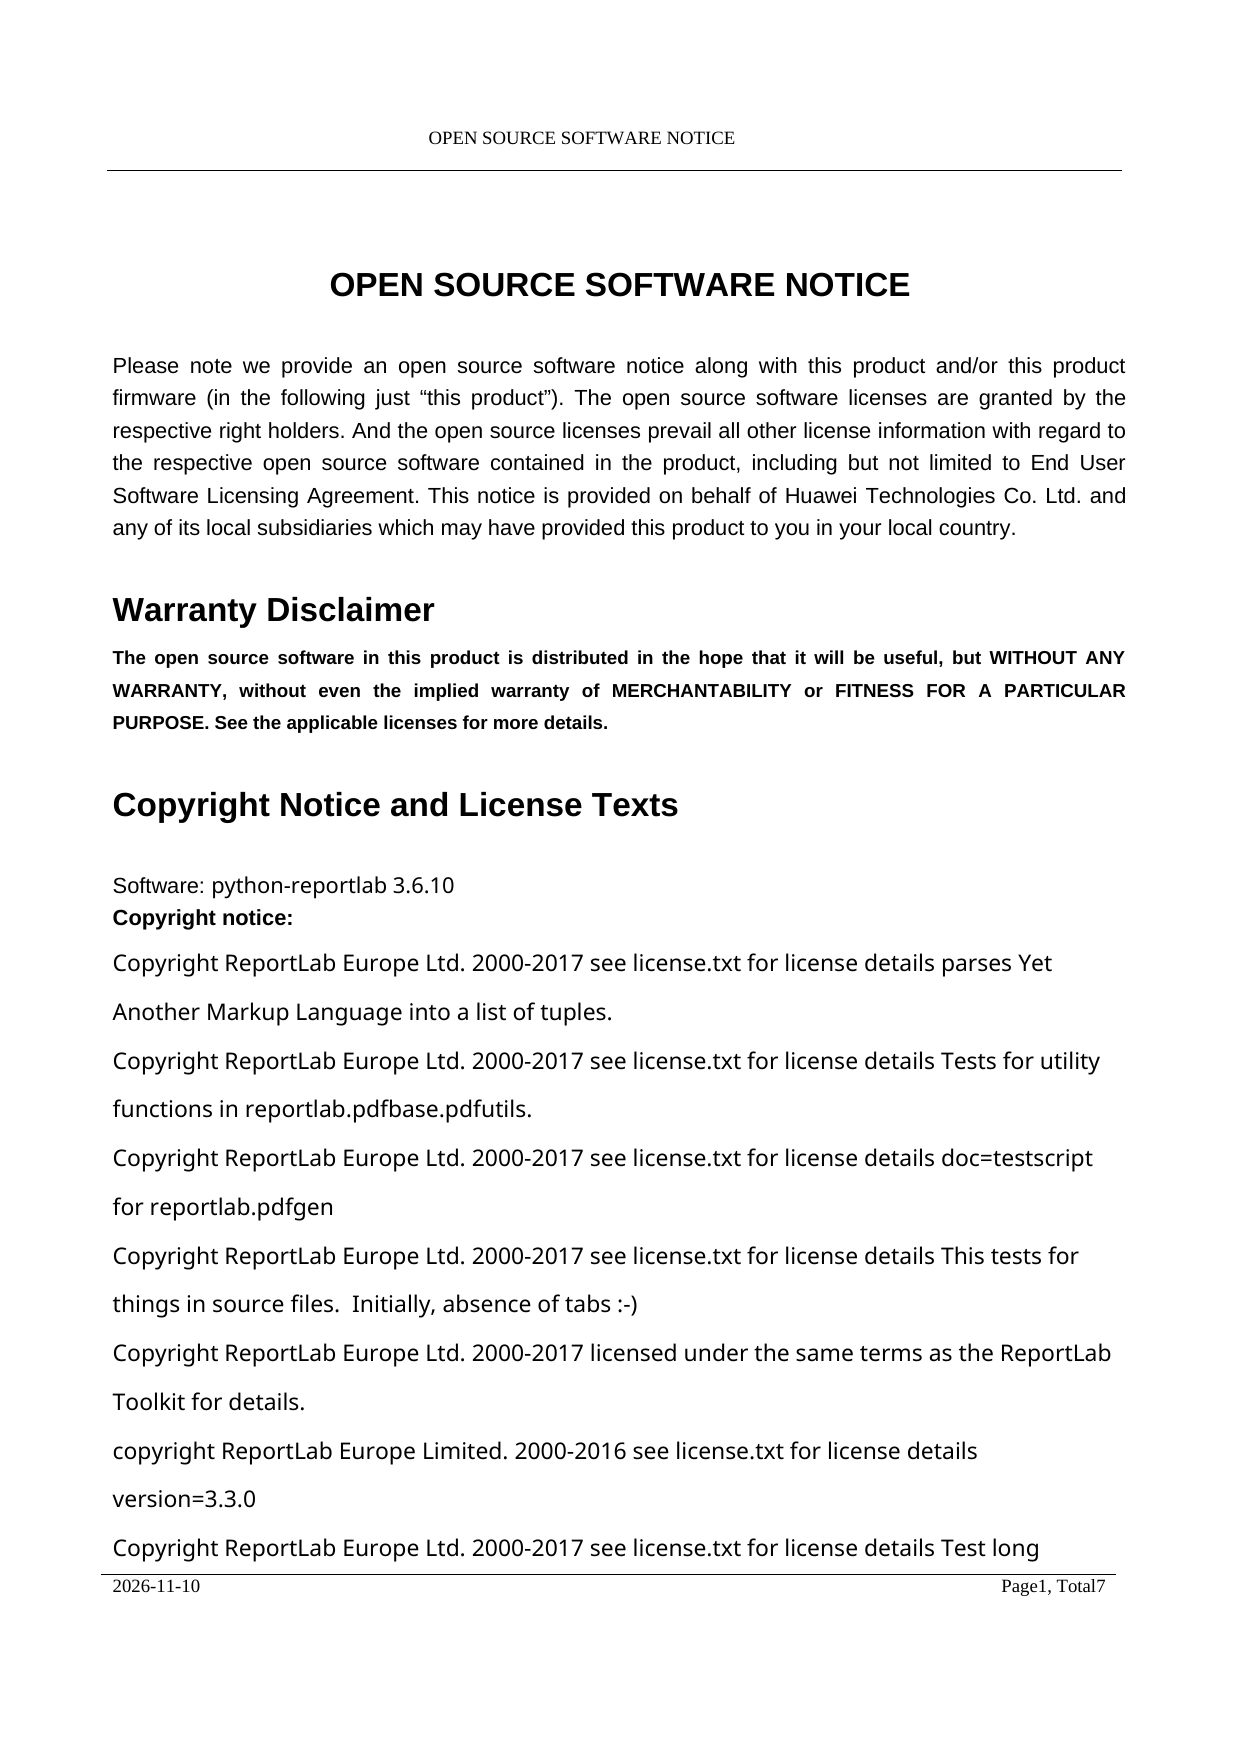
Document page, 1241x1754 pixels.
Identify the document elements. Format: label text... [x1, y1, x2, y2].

text Please note we provide an open source software notice along with this product and/or this product firmware (in the following just “this product”). The open source software licenses are granted by the respective right holders. And the open source licenses prevail all other license information with regard to the respective open source software contained in the product, including but not limited to End User Software Licensing Agreement. This notice is provided on behalf of Huawei Technologies Co. Ltd. and any of its local subsidiaries which may have provided this product to you in your local country. [112, 349, 1128, 544]
text Warranty Disclaimer [112, 576, 1128, 641]
text OPEN SOURCE SOFTWARE NOTICE [112, 251, 1128, 316]
text Copyright Notice and License Texts [112, 771, 1128, 836]
text The open source software in this product is distributed in the hope that it will be useful, but WITHOUT ANY WARRANTY, without even the implied warranty of MERCHANTABILITY or FITNESS FOR A PARTICULAR PURPOSE. See the applicable licenses for more details. [112, 641, 1128, 739]
text Copyright notice: [112, 901, 1128, 934]
text Software: python-reportlab 3.6.10 [112, 869, 1128, 901]
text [112, 947, 1128, 1564]
